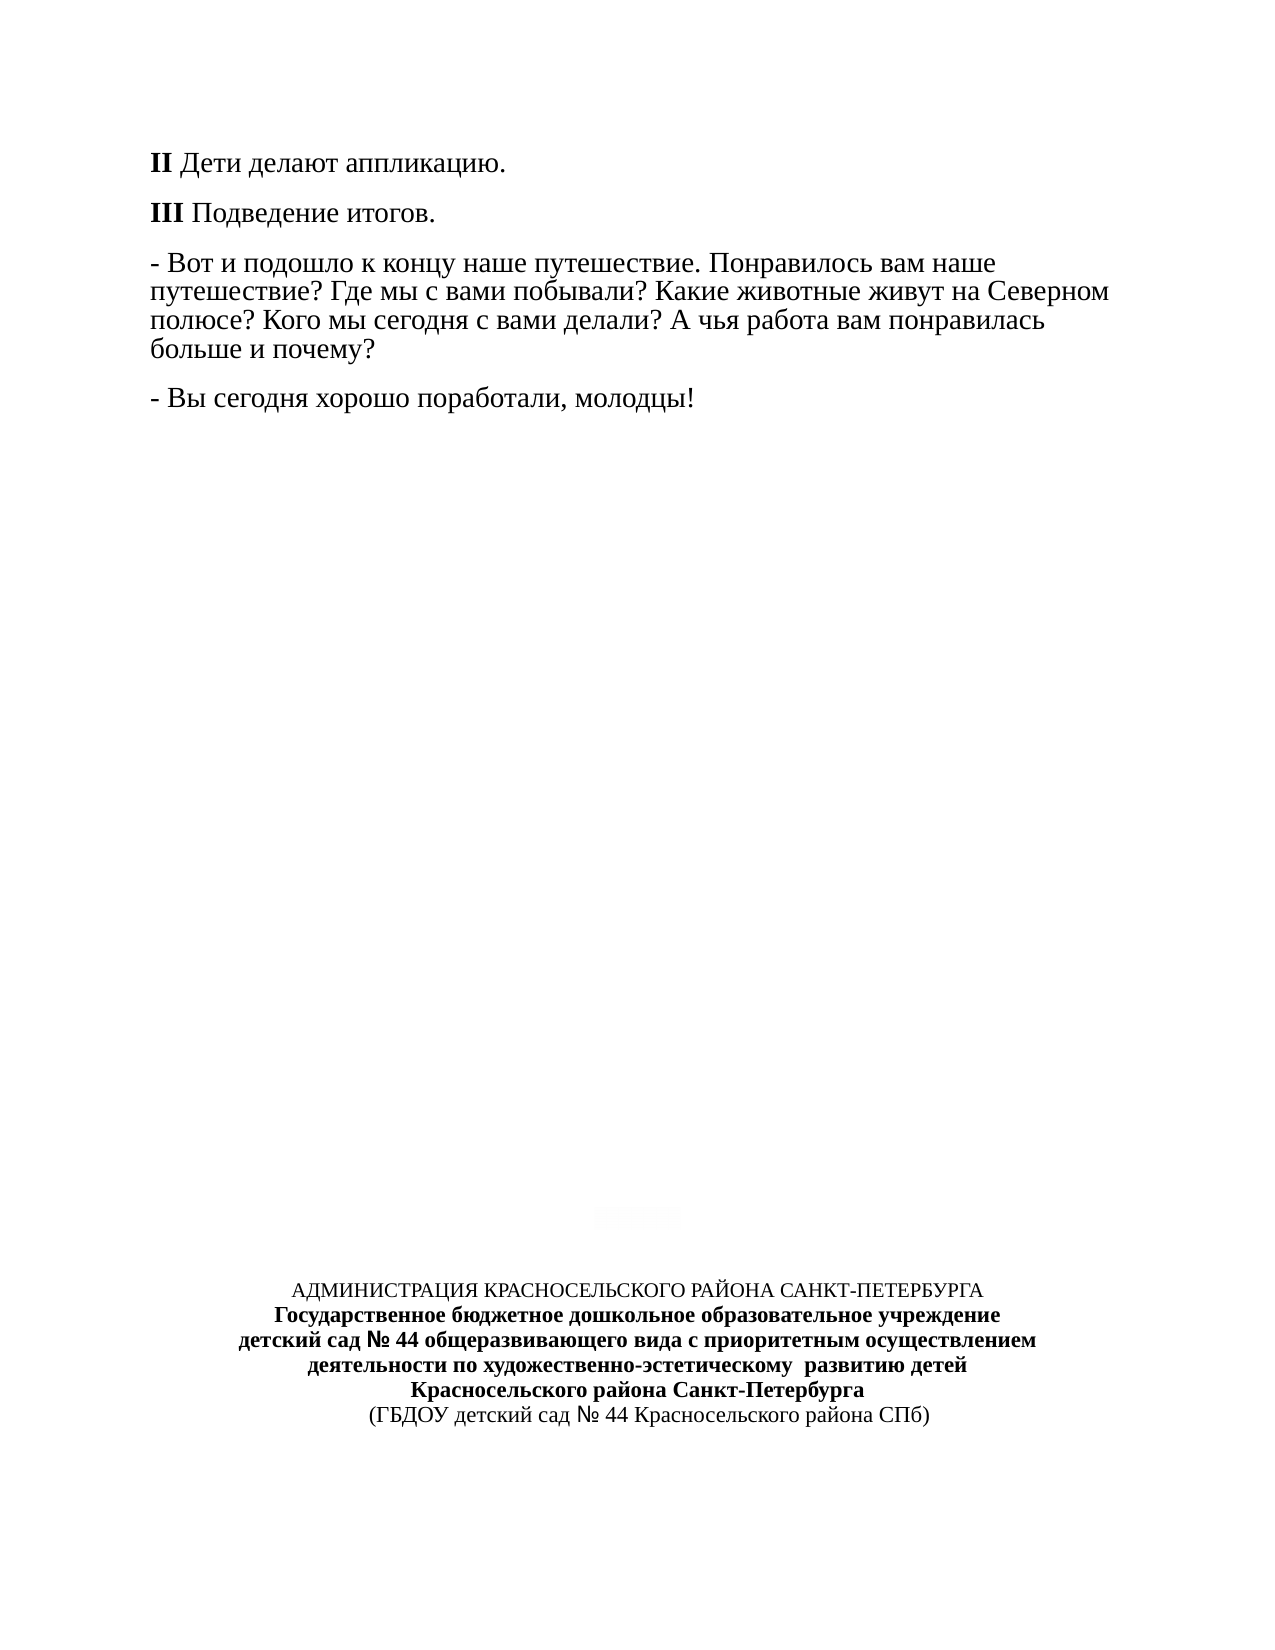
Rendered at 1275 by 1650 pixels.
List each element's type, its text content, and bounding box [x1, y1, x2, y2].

text - Вот и подошло к концу наше путешествие. Понравилось вам наше путешествие? Где мы с вами побывали? Какие животные живут на Северном полюсе? Кого мы сегодня с вами делали? А чья работа вам понравилась больше и почему? [150, 249, 1125, 364]
text Государственное бюджетное дошкольное образовательное учреждение [150, 1302, 1125, 1327]
text II Дети делают аппликацию. [150, 150, 1125, 179]
text - Вы сегодня хорошо поработали, молодцы! [150, 385, 1125, 414]
text (ГБДОУ детский сад № 44 Красносельского района СПб) [150, 1402, 1125, 1427]
text деятельности по художественно-эстетическому развитию детей [150, 1352, 1125, 1377]
text детский сад № 44 общеразвивающего вида с приоритетным осуществлением [150, 1327, 1125, 1352]
text III Подведение итогов. [150, 199, 1125, 228]
text Красносельского района Санкт-Петербурга [150, 1377, 1125, 1402]
text АДМИНИСТРАЦИЯ КРАСНОСЕЛЬСКОГО РАЙОНА САНКТ-ПЕТЕРБУРГА [150, 1277, 1125, 1302]
